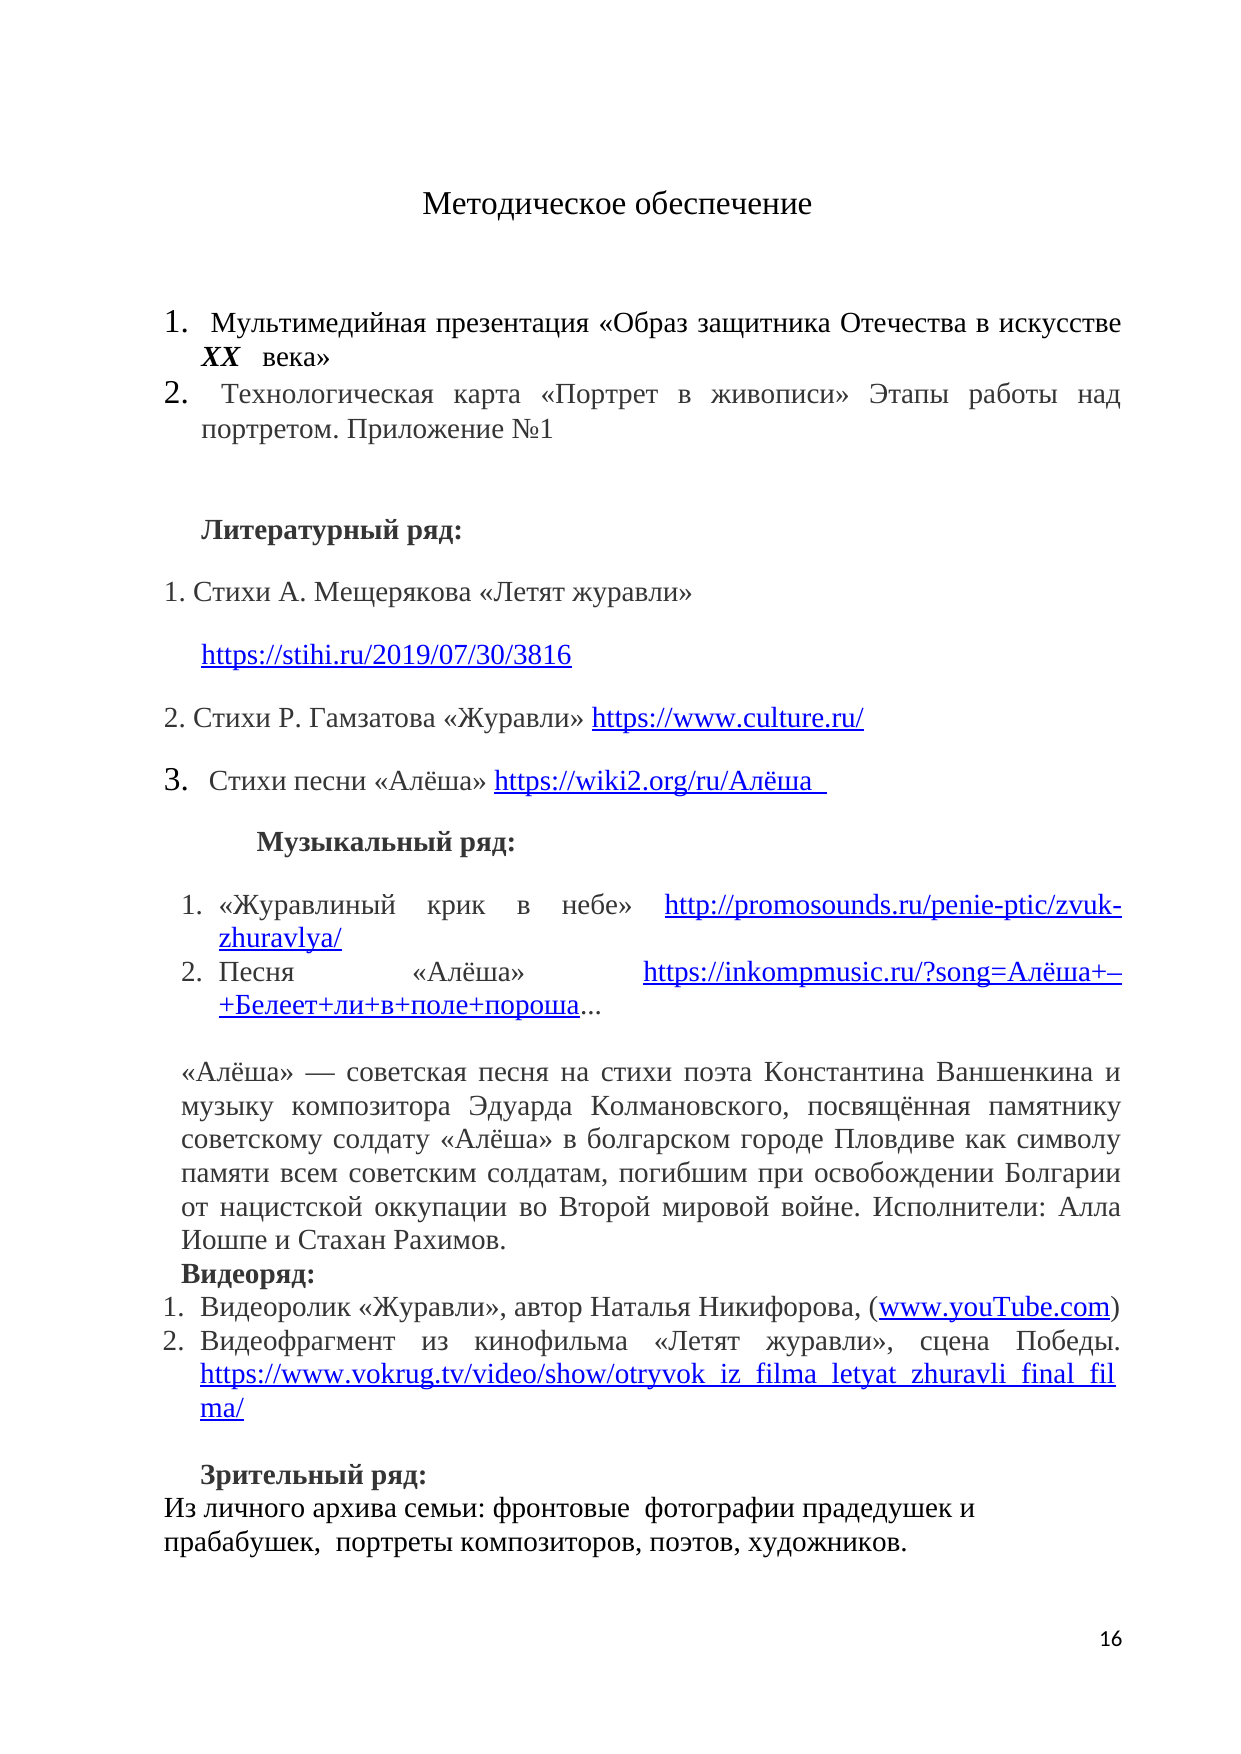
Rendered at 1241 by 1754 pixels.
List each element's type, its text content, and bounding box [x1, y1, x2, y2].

list «Журавлиный крик в небе» http://promosounds.ru/penie-ptic/zvuk-zhuravlya/ [181, 887, 1122, 954]
list Видеофрагмент из кинофильма «Летят журавли», сцена Победы. https://www.vokrug.tv/video/show/otryvok_iz_filma_letyat_zhuravli_final_filma/ [162, 1323, 1122, 1423]
text Музыкальный ряд: [89, 824, 1122, 858]
list Видеоряд: [181, 1256, 1122, 1289]
list «Алёша» — советская песня на стихи поэта Константина Ваншенкина и музыку композитора Эдуарда Колмановского, посвящённая памятнику советскому солдату «Алёша» в болгарском городе Пловдиве как символу памяти всем советским солдатам, погибшим при освобождении Болгарии от нацистской оккупации во Второй мировой войне. Исполнители: Алла Иошпе и Стахан Рахимов. [181, 1054, 1122, 1256]
list Песня «Алёша» https://inkompmusic.ru/?song=Алёша+–+Белеет+ли+в+поле+пороша... [181, 954, 1122, 1021]
list Стихи песни «Алёша» https://wiki2.org/ru/Алёша_ [164, 759, 1122, 798]
list https://stihi.ru/2019/07/30/3816 [201, 637, 1122, 671]
list Зрительный ряд: [200, 1457, 1122, 1491]
list Литературный ряд: [201, 512, 1122, 545]
text Методическое обеспечение [89, 183, 1122, 221]
list Мультимедийная презентация «Образ защитника Отечества в искусстве XX века» [164, 301, 1122, 373]
list Видеоролик «Журавли», автор Наталья Никифорова, (www.youTube.com) [162, 1289, 1122, 1323]
list Из личного архива семьи: фронтовые фотографии прадедушек и прабабушек, портреты композиторов, поэтов, художников. [328, 1491, 1122, 1558]
text 2. Стихи Р. Гамзатова «Журавли» https://www.culture.ru/ [164, 700, 1122, 733]
text 1. Стихи А. Мещерякова «Летят журавли» [164, 574, 1122, 608]
list Технологическая карта «Портрет в живописи» Этапы работы над портретом. Приложение №1 [164, 373, 1122, 445]
